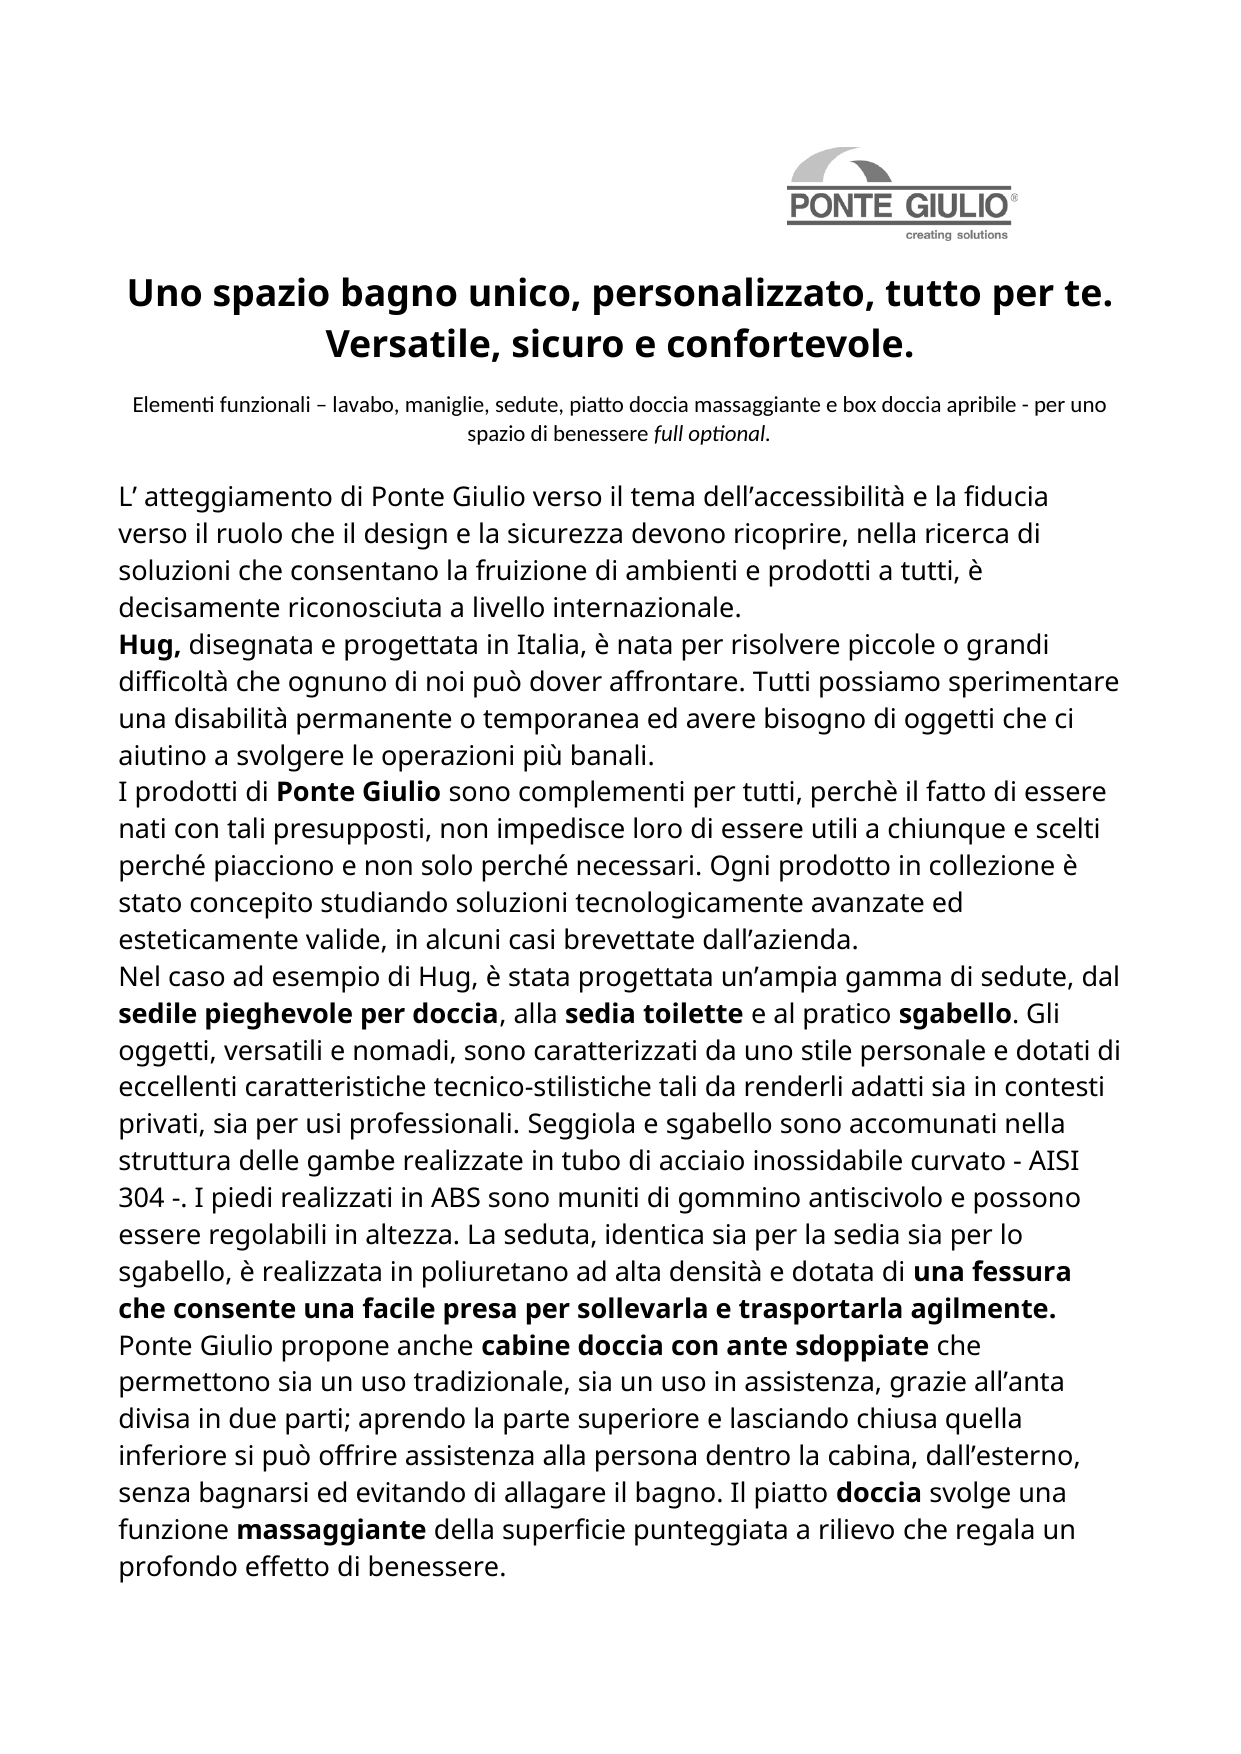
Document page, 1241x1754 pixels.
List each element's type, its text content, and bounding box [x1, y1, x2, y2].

subtitle Uno spazio bagno unico, personalizzato, tutto per te. [118, 266, 1122, 317]
text Ponte Giulio propone anche cabine doccia con ante sdoppiate che permettono sia un uso tradizionale, sia un uso in assistenza, grazie all’anta divisa in due parti; aprendo la parte superiore e lasciando chiusa quella inferiore si può offrire assistenza alla persona dentro la cabina, dall’esterno, senza bagnarsi ed evitando di allagare il bagno. Il piatto doccia svolge una funzione massaggiante della superficie punteggiata a rilievo che regala un profondo effetto di benessere. [118, 1326, 1122, 1584]
text Nel caso ad esempio di Hug, è stata progettata un’ampia gamma di sedute, dal sedile pieghevole per doccia, alla sedia toilette e al pratico sgabello. Gli oggetti, versatili e nomadi, sono caratterizzati da uno stile personale e dotati di eccellenti caratteristiche tecnico-stilistiche tali da renderli adatti sia in contesti privati, sia per usi professionali. Seggiola e sgabello sono accomunati nella struttura delle gambe realizzate in tubo di acciaio inossidabile curvato - AISI 304 -. I piedi realizzati in ABS sono muniti di gommino antiscivolo e possono essere regolabili in altezza. La seduta, identica sia per la sedia sia per lo sgabello, è realizzata in poliuretano ad alta densità e dotata di una fessura che consente una facile presa per sollevarla e trasportarla agilmente. [118, 957, 1122, 1326]
subtitle Versatile, sicuro e confortevole. [118, 317, 1122, 368]
text Elementi funzionali – lavabo, maniglie, sedute, piatto doccia massaggiante e box doccia apribile - per uno spazio di benessere full optional. [118, 391, 1122, 447]
text L’ atteggiamento di Ponte Giulio verso il tema dell’accessibilità e la fiducia verso il ruolo che il design e la sicurezza devono ricoprire, nella ricerca di soluzioni che consentano la fruizione di ambienti e prodotti a tutti, è decisamente riconosciuta a livello internazionale. [118, 478, 1122, 625]
text I prodotti di Ponte Giulio sono complementi per tutti, perchè il fatto di essere nati con tali presupposti, non impedisce loro di essere utili a chiunque e scelti perché piacciono e non solo perché necessari. Ogni prodotto in collezione è stato concepito studiando soluzioni tecnologicamente avanzate ed esteticamente valide, in alcuni casi brevettate dall’azienda. [118, 773, 1122, 957]
text Hug, disegnata e progettata in Italia, è nata per risolvere piccole o grandi difficoltà che ognuno di noi può dover affrontare. Tutti possiamo sperimentare una disabilità permanente o temporanea ed avere bisogno di oggetti che ci aiutino a svolgere le operazioni più banali. [118, 625, 1122, 773]
picture [787, 147, 1018, 241]
